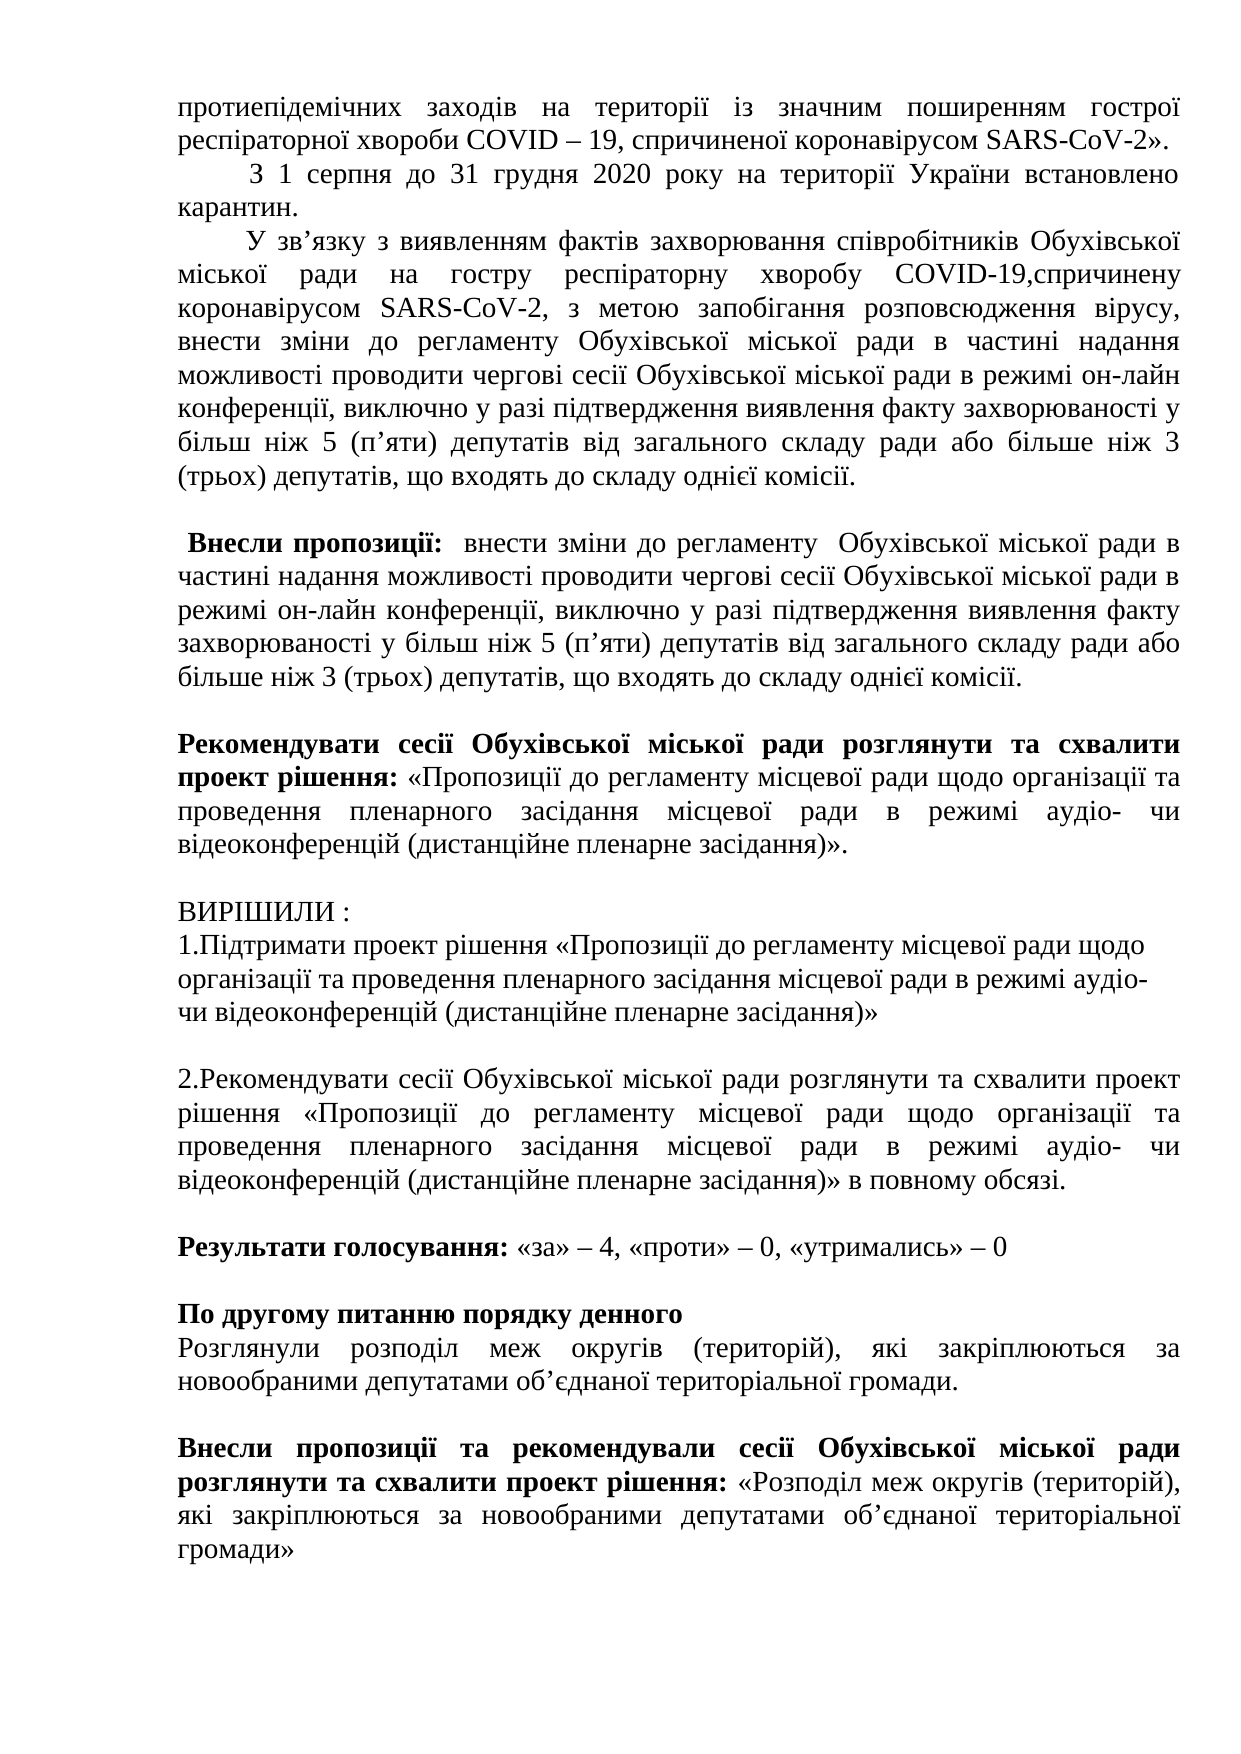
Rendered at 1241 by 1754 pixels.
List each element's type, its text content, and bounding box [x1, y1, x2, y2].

text ВИРІШИЛИ : [177, 894, 1181, 927]
text Внесли пропозиції: внести зміни до регламенту Обухівської міської ради в частині надання можливості проводити чергові сесії Обухівської міської ради в режимі он-лайн конференції, виключно у разі підтвердження виявлення факту захворюваності у більш ніж 5 (п’яти) депутатів від загального складу ради або більше ніж 3 (трьох) депутатів, що входять до складу однієї комісії. [177, 525, 1181, 692]
text Внесли пропозиції та рекомендували сесії Обухівської міської ради розглянути та схвалити проект рішення: «Розподіл меж округів (територій), які закріплюються за новообраними депутатами об’єднаної територіальної громади» [177, 1430, 1181, 1564]
text 2.Рекомендувати сесії Обухівської міської ради розглянути та схвалити проект рішення «Пропозиції до регламенту місцевої ради щодо організації та проведення пленарного засідання місцевої ради в режимі аудіо- чи відеоконференцій (дистанційне пленарне засідання)» в повному обсязі. [177, 1061, 1181, 1196]
text Рекомендувати сесії Обухівської міської ради розглянути та схвалити проект рішення: «Пропозиції до регламенту місцевої ради щодо організації та проведення пленарного засідання місцевої ради в режимі аудіо- чи відеоконференцій (дистанційне пленарне засідання)». [177, 726, 1181, 860]
text З 1 серпня до 31 грудня 2020 року на території України встановлено карантин. [177, 156, 1181, 223]
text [177, 89, 1181, 156]
text У зв’язку з виявленням фактів захворювання співробітників Обухівської міської ради на гостру респіраторну хворобу COVID-19,спричинену коронавірусом SARS-CoV-2, з метою запобігання розповсюдження вірусу, внести зміни до регламенту Обухівської міської ради в частині надання можливості проводити чергові сесії Обухівської міської ради в режимі он-лайн конференції, виключно у разі підтвердження виявлення факту захворюваності у більш ніж 5 (п’яти) депутатів від загального складу ради або більше ніж 3 (трьох) депутатів, що входять до складу однієї комісії. [177, 223, 1181, 491]
text Розглянули розподіл меж округів (територій), які закріплюються за новообраними депутатами об’єднаної територіальної громади. [177, 1330, 1181, 1397]
text Результати голосування: «за» – 4, «проти» – 0, «утримались» – 0 [177, 1229, 1181, 1263]
text 1.Підтримати проект рішення «Пропозиції до регламенту місцевої ради щодо організації та проведення пленарного засідання місцевої ради в режимі аудіо- чи відеоконференцій (дистанційне пленарне засідання)» [177, 927, 1181, 1028]
text По другому питанню порядку денного [177, 1296, 1181, 1330]
